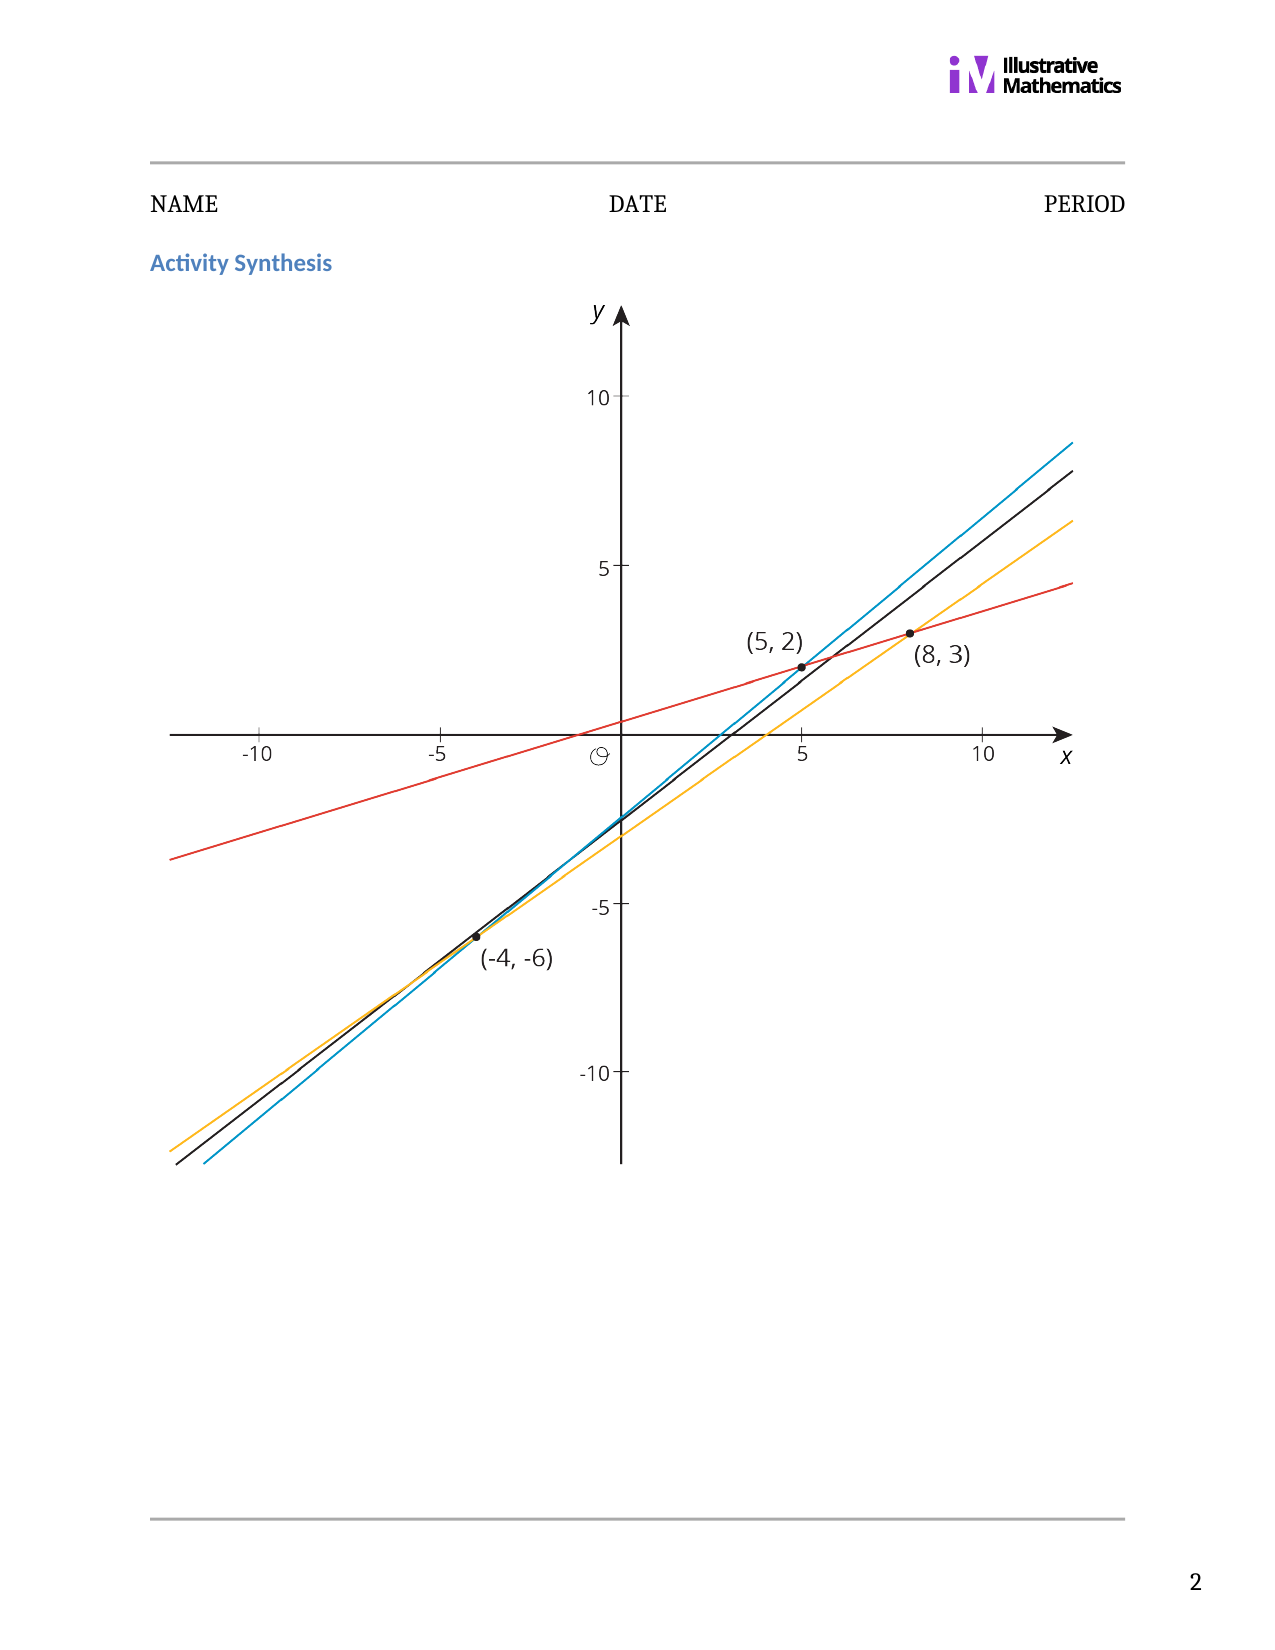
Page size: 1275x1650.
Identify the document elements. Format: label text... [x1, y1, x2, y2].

subtitle Activity Synthesis [150, 247, 1125, 278]
picture [949, 55, 1121, 93]
picture [168, 296, 1074, 1166]
